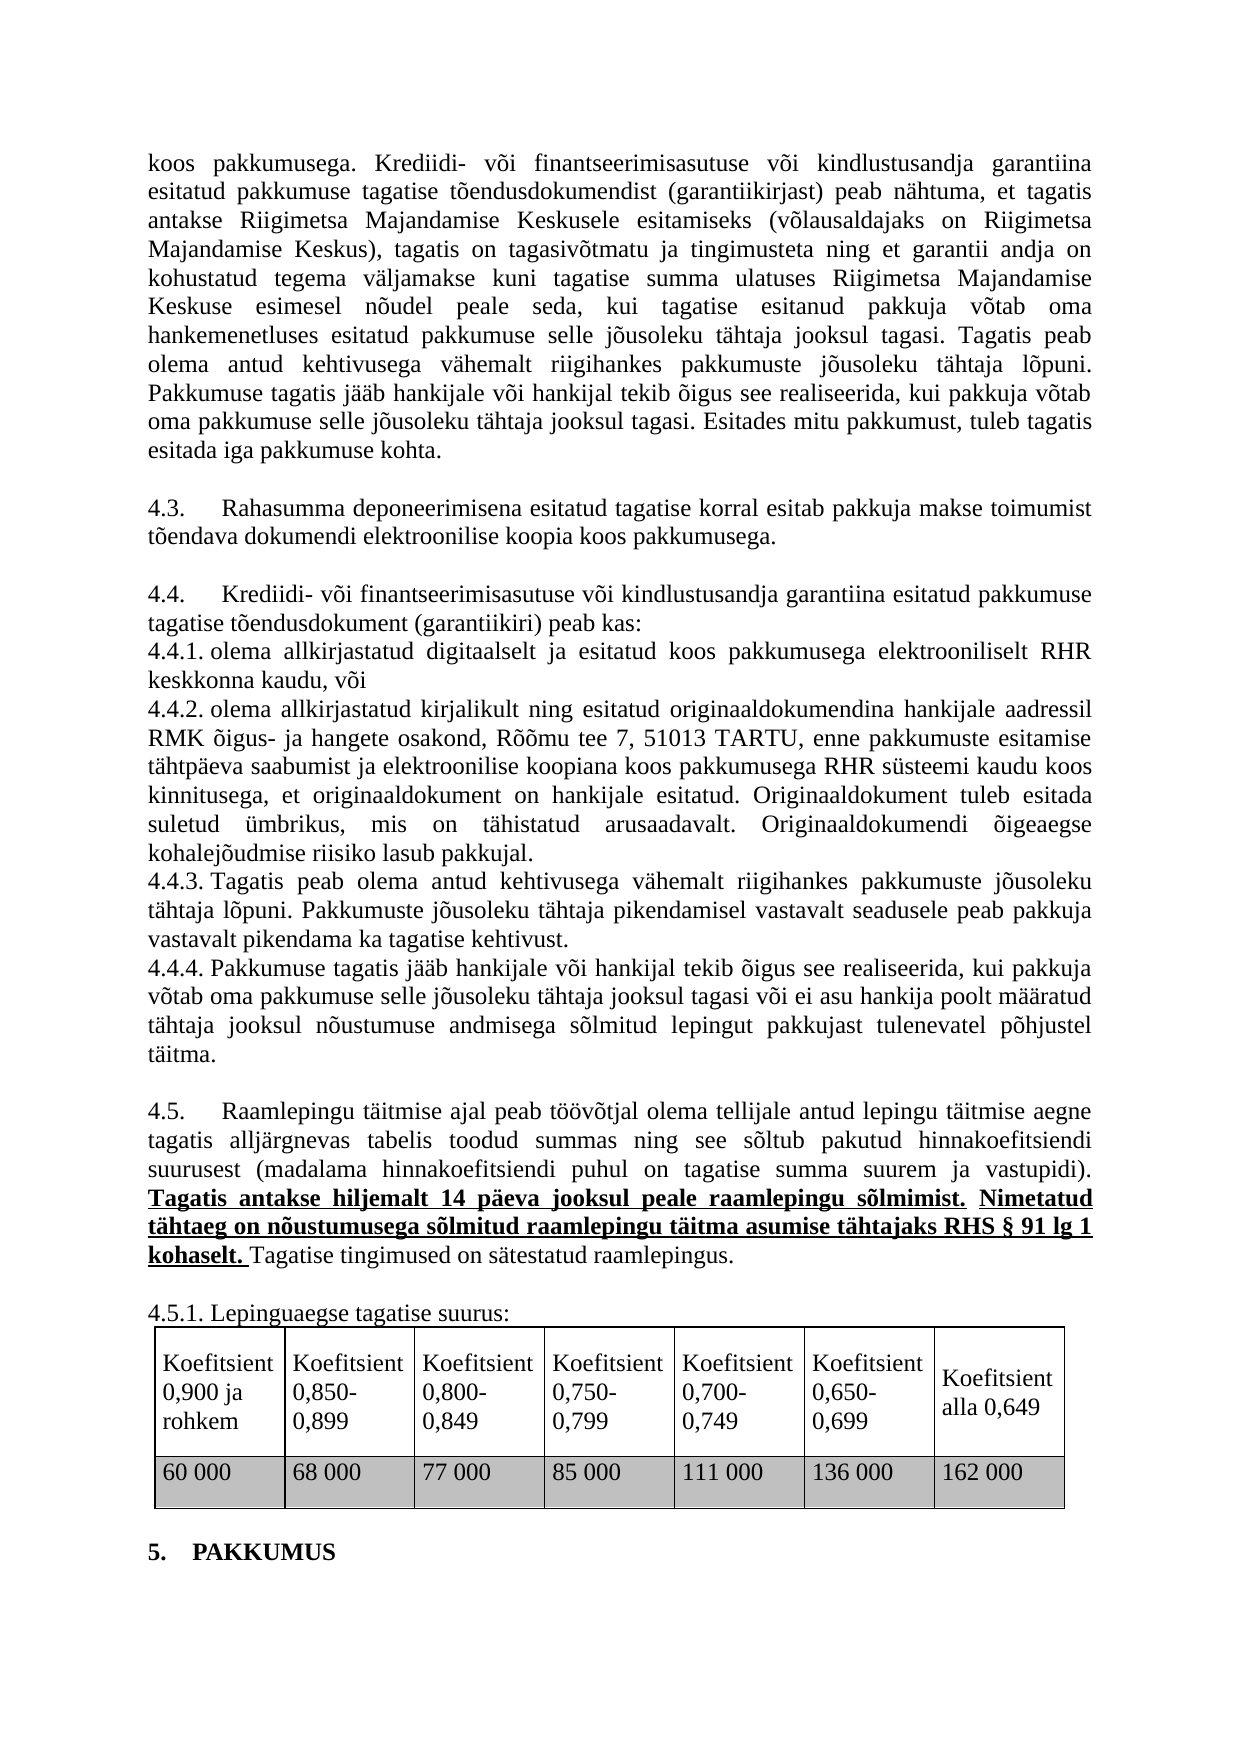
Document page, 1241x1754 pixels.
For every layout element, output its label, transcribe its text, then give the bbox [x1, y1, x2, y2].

table_header Koefitsient 0,850-0,899 [286, 1328, 414, 1456]
list Krediidi- või finantseerimisasutuse või kindlustusandja garantiina esitatud pakkumuse tagatise tõendusdokument (garantiikiri) peab kas: [148, 579, 1093, 636]
table_header Koefitsient 0,800-0,849 [415, 1328, 544, 1456]
list Tagatis peab olema antud kehtivusega vähemalt riigihankes pakkumuste jõusoleku tähtaja lõpuni. Pakkumuste jõusoleku tähtaja pikendamisel vastavalt seadusele peab pakkuja vastavalt pikendama ka tagatise kehtivust. [148, 866, 1093, 953]
table_cell 77 000 [415, 1457, 544, 1507]
list Rahasumma deponeerimisena esitatud tagatise korral esitab pakkuja makse toimumist tõendava dokumendi elektroonilise koopia koos pakkumusega. [148, 493, 1093, 550]
table_cell 111 000 [675, 1457, 804, 1507]
table_cell 68 000 [286, 1457, 414, 1507]
table_header Koefitsient alla 0,649 [935, 1328, 1064, 1456]
list Raamlepingu täitmise ajal peab töövõtjal olema tellijale antud lepingu täitmise aegne tagatis alljärgnevas tabelis toodud summas ning see sõltub pakutud hinnakoefitsiendi suurusest (madalama hinnakoefitsiendi puhul on tagatise summa suurem ja vastupidi). Tagatis antakse hiljemalt 14 päeva jooksul peale raamlepingu sõlmimist. Nimetatud tähtaeg on nõustumusega sõlmitud raamlepingu täitma asumise tähtajaks RHS § 91 lg 1 kohaselt. Tagatise tingimused on sätestatud raamlepingus. [148, 1238, 1093, 1269]
list PAKKUMUS [148, 1537, 1093, 1566]
list olema allkirjastatud digitaalselt ja esitatud koos pakkumusega elektrooniliselt RHR keskkonna kaudu, või [148, 636, 1093, 694]
table_cell 162 000 [935, 1457, 1064, 1507]
table_header Koefitsient 0,750-0,799 [545, 1328, 674, 1456]
table_cell 136 000 [805, 1457, 934, 1507]
table_cell 85 000 [545, 1457, 674, 1507]
list Raamlepingu täitmise ajal peab töövõtjal olema tellijale antud lepingu täitmise aegne tagatis alljärgnevas tabelis toodud summas ning see sõltub pakutud hinnakoefitsiendi suurusest (madalama hinnakoefitsiendi puhul on tagatise summa suurem ja vastupidi). Tagatis antakse hiljemalt 14 päeva jooksul peale raamlepingu sõlmimist. Nimetatud tähtaeg on nõustumusega sõlmitud raamlepingu täitma asumise tähtajaks RHS § 91 lg 1 kohaselt. Tagatise tingimused on sätestatud raamlepingus. [148, 1096, 1093, 1236]
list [148, 148, 1093, 464]
table_cell 60 000 [156, 1457, 284, 1507]
table_header Koefitsient 0,900 ja rohkem [156, 1328, 284, 1456]
list Pakkumuse tagatis jääb hankijale või hankijal tekib õigus see realiseerida, kui pakkuja võtab oma pakkumuse selle jõusoleku tähtaja jooksul tagasi või ei asu hankija poolt määratud tähtaja jooksul nõustumuse andmisega sõlmitud lepingut pakkujast tulenevatel põhjustel täitma. [148, 953, 1093, 1068]
table_header Koefitsient 0,700-0,749 [675, 1328, 804, 1456]
list olema allkirjastatud kirjalikult ning esitatud originaaldokumendina hankijale aadressil RMK õigus- ja hangete osakond, Rõõmu tee 7, 51013 TARTU, enne pakkumuste esitamise tähtpäeva saabumist ja elektroonilise koopiana koos pakkumusega RHR süsteemi kaudu koos kinnitusega, et originaaldokument on hankijale esitatud. Originaaldokument tuleb esitada suletud ümbrikus, mis on tähistatud arusaadavalt. Originaaldokumendi õigeaegse kohalejõudmise riisiko lasub pakkujal. [148, 694, 1093, 866]
table_header Koefitsient 0,650-0,699 [805, 1328, 934, 1456]
list Lepinguaegse tagatise suurus: [148, 1298, 1093, 1326]
